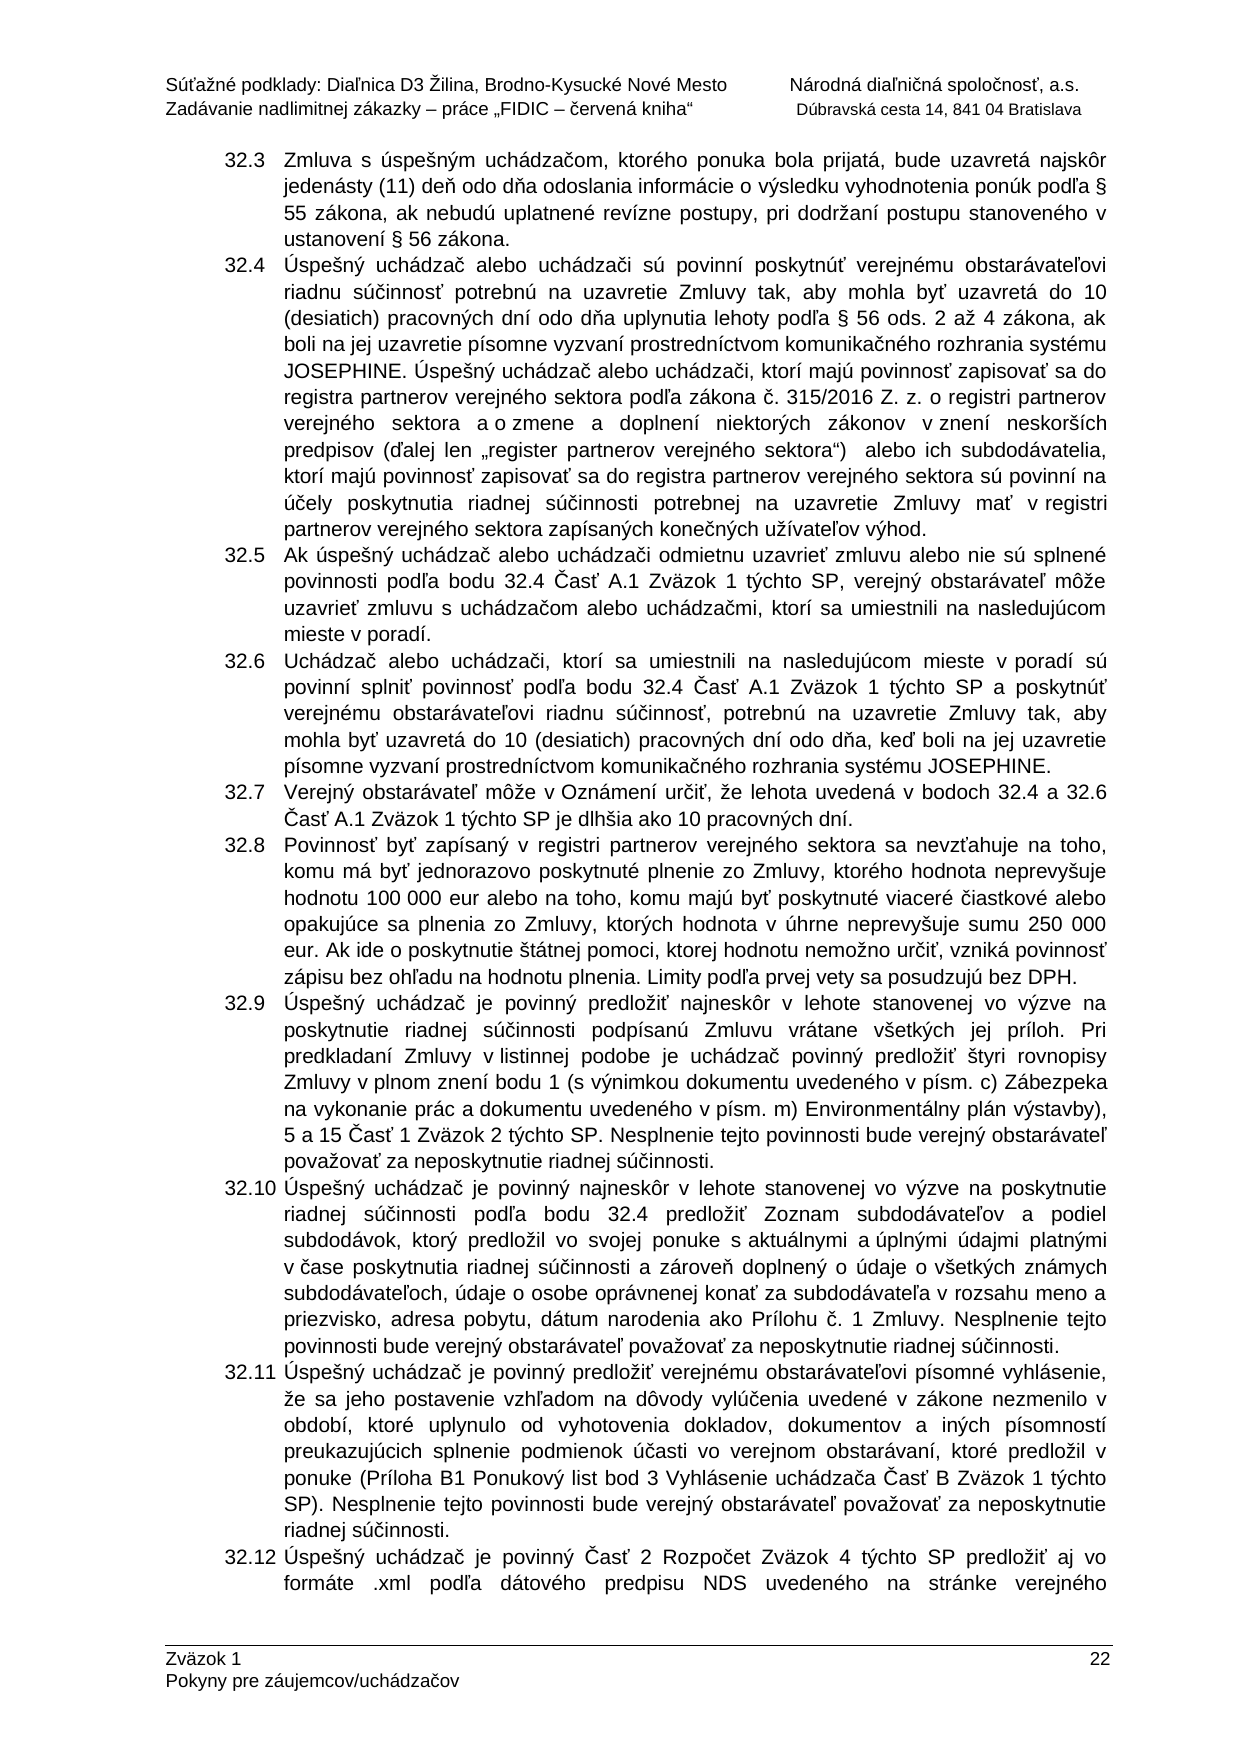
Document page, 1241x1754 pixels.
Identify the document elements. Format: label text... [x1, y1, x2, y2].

list Úspešný uchádzač je povinný predložiť verejnému obstarávateľovi písomné vyhlásenie, že sa jeho postavenie vzhľadom na dôvody vylúčenia uvedené v zákone nezmenilo v období, ktoré uplynulo od vyhotovenia dokladov, dokumentov a iných písomností preukazujúcich splnenie podmienok účasti vo verejnom obstarávaní, ktoré predložil v ponuke (Príloha B1 Ponukový list bod 3 Vyhlásenie uchádzača Časť B Zväzok 1 týchto SP). Nesplnenie tejto povinnosti bude verejný obstarávateľ považovať za neposkytnutie riadnej súčinnosti. [224, 1360, 1107, 1542]
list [224, 1544, 1107, 1595]
list Uchádzač alebo uchádzači, ktorí sa umiestnili na nasledujúcom mieste v poradí sú povinní splniť povinnosť podľa bodu 32.4 Časť A.1 Zväzok 1 týchto SP a poskytnúť verejnému obstarávateľovi riadnu súčinnosť, potrebnú na uzavretie Zmluvy tak, aby mohla byť uzavretá do 10 (desiatich) pracovných dní odo dňa, keď boli na jej uzavretie písomne vyzvaní prostredníctvom komunikačného rozhrania systému JOSEPHINE. [224, 648, 1107, 778]
list Povinnosť byť zapísaný v registri partnerov verejného sektora sa nevzťahuje na toho, komu má byť jednorazovo poskytnuté plnenie zo Zmluvy, ktorého hodnota neprevyšuje hodnotu 100 000 eur alebo na toho, komu majú byť poskytnuté viaceré čiastkové alebo opakujúce sa plnenia zo Zmluvy, ktorých hodnota v úhrne neprevyšuje sumu 250 000 eur. Ak ide o poskytnutie štátnej pomoci, ktorej hodnotu nemožno určiť, vzniká povinnosť zápisu bez ohľadu na hodnotu plnenia. Limity podľa prvej vety sa posudzujú bez DPH. [224, 833, 1107, 989]
list Úspešný uchádzač je povinný najneskôr v lehote stanovenej vo výzve na poskytnutie riadnej súčinnosti podľa bodu 32.4 predložiť Zoznam subdodávateľov a podiel subdodávok, ktorý predložil vo svojej ponuke s aktuálnymi a úplnými údajmi platnými v čase poskytnutia riadnej súčinnosti a zároveň doplnený o údaje o všetkých známych subdodávateľoch, údaje o osobe oprávnenej konať za subdodávateľa v rozsahu meno a priezvisko, adresa pobytu, dátum narodenia ako Prílohu č. 1 Zmluvy. Nesplnenie tejto povinnosti bude verejný obstarávateľ považovať za neposkytnutie riadnej súčinnosti. [224, 1176, 1107, 1358]
list Verejný obstarávateľ môže v Oznámení určiť, že lehota uvedená v bodoch 32.4 a 32.6 Časť A.1 Zväzok 1 týchto SP je dlhšia ako 10 pracovných dní. [224, 780, 1107, 831]
list Úspešný uchádzač alebo uchádzači sú povinní poskytnúť verejnému obstarávateľovi riadnu súčinnosť potrebnú na uzavretie Zmluvy tak, aby mohla byť uzavretá do 10 (desiatich) pracovných dní odo dňa uplynutia lehoty podľa § 56 ods. 2 až 4 zákona, ak boli na jej uzavretie písomne vyzvaní prostredníctvom komunikačného rozhrania systému JOSEPHINE. Úspešný uchádzač alebo uchádzači, ktorí majú povinnosť zapisovať sa do registra partnerov verejného sektora podľa zákona č. 315/2016 Z. z. o registri partnerov verejného sektora a o zmene a doplnení niektorých zákonov v znení neskorších predpisov (ďalej len „register partnerov verejného sektora“) alebo ich subdodávatelia, ktorí majú povinnosť zapisovať sa do registra partnerov verejného sektora sú povinní na účely poskytnutia riadnej súčinnosti potrebnej na uzavretie Zmluvy mať v registri partnerov verejného sektora zapísaných konečných užívateľov výhod. [224, 253, 1107, 541]
list Úspešný uchádzač je povinný predložiť najneskôr v lehote stanovenej vo výzve na poskytnutie riadnej súčinnosti podpísanú Zmluvu vrátane všetkých jej príloh. Pri predkladaní Zmluvy v listinnej podobe je uchádzač povinný predložiť štyri rovnopisy Zmluvy v plnom znení bodu 1 (s výnimkou dokumentu uvedeného v písm. c) Zábezpeka na vykonanie prác a dokumentu uvedeného v písm. m) Environmentálny plán výstavby), 5 a 15 Časť 1 Zväzok 2 týchto SP. Nesplnenie tejto povinnosti bude verejný obstarávateľ považovať za neposkytnutie riadnej súčinnosti. [224, 991, 1107, 1173]
list Zmluva s úspešným uchádzačom, ktorého ponuka bola prijatá, bude uzavretá najskôr jedenásty (11) deň odo dňa odoslania informácie o výsledku vyhodnotenia ponúk podľa § 55 zákona, ak nebudú uplatnené revízne postupy, pri dodržaní postupu stanoveného v ustanovení § 56 zákona. [224, 148, 1107, 251]
list Ak úspešný uchádzač alebo uchádzači odmietnu uzavrieť zmluvu alebo nie sú splnené povinnosti podľa bodu 32.4 Časť A.1 Zväzok 1 týchto SP, verejný obstarávateľ môže uzavrieť zmluvu s uchádzačom alebo uchádzačmi, ktorí sa umiestnili na nasledujúcom mieste v poradí. [224, 543, 1107, 646]
